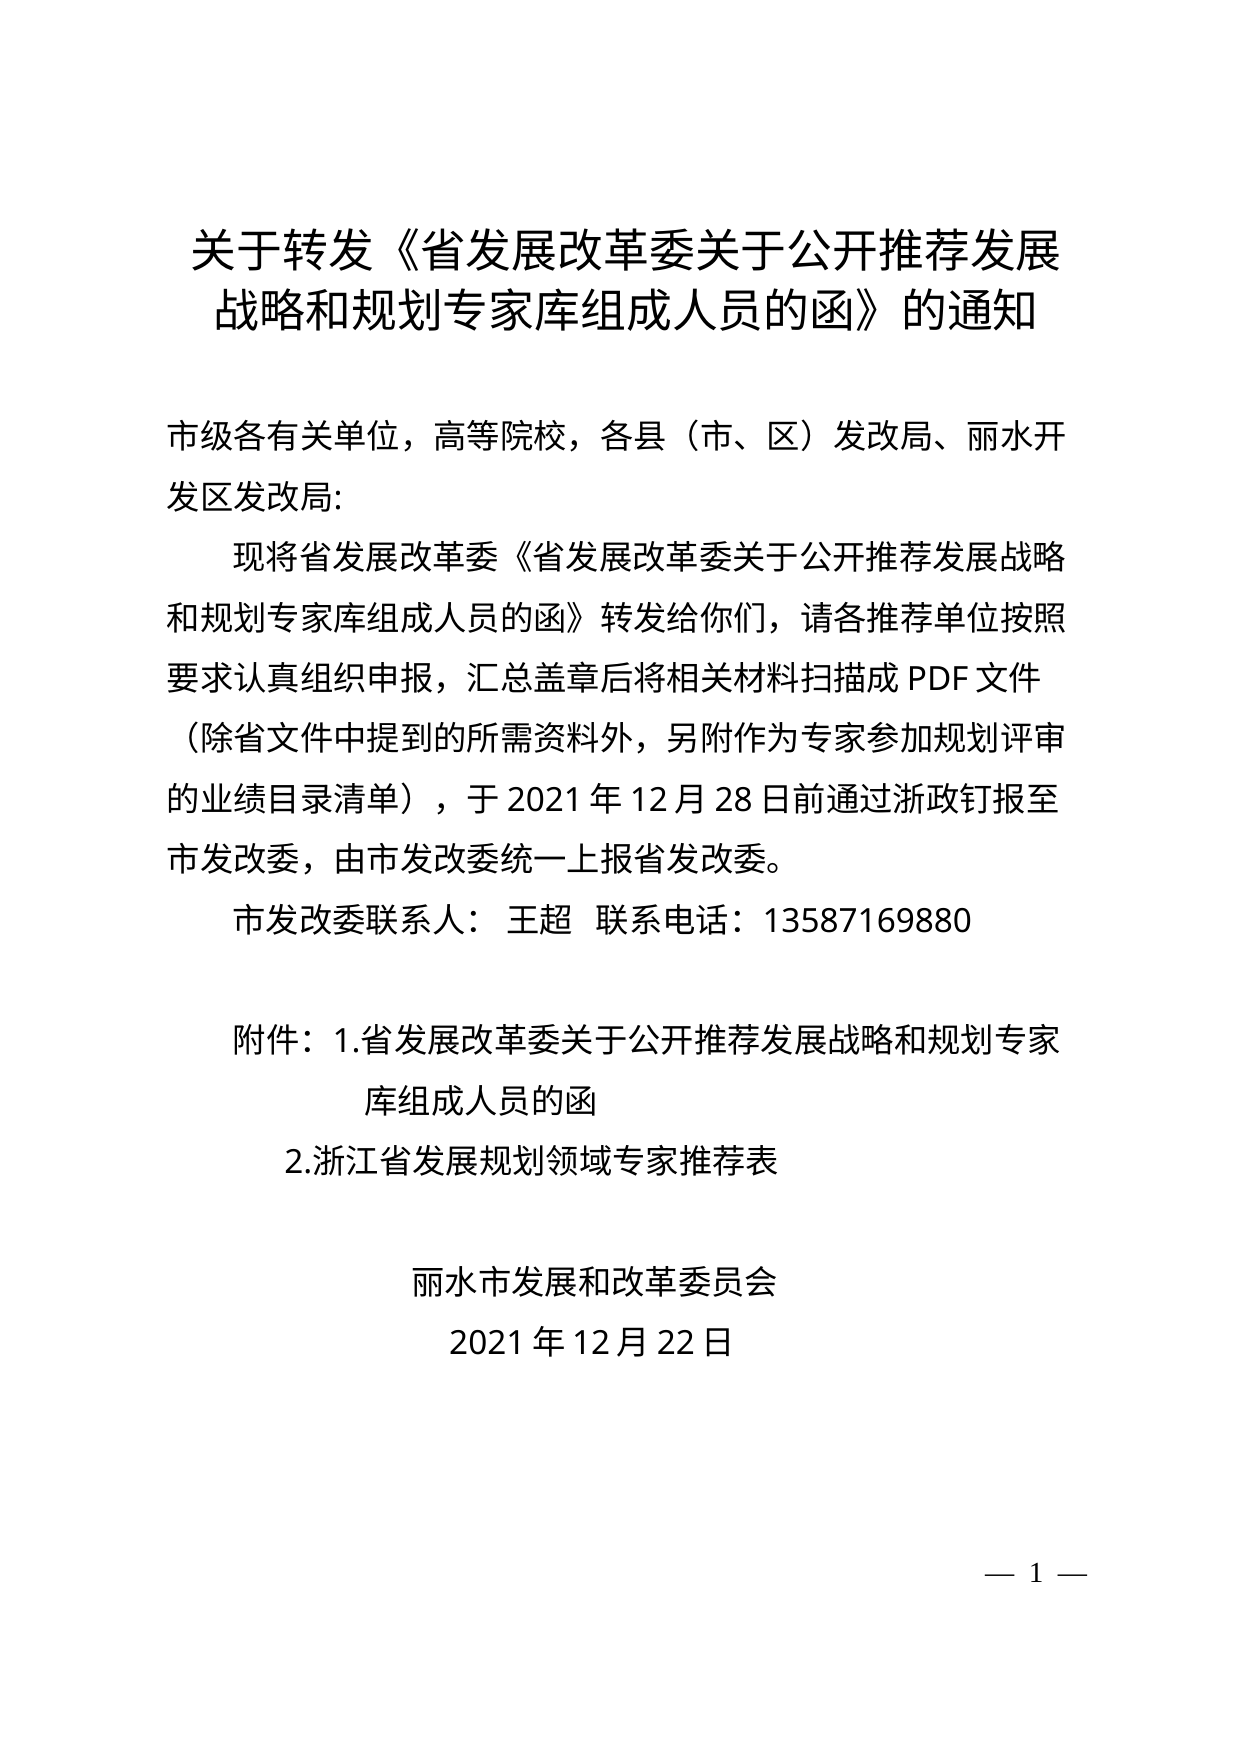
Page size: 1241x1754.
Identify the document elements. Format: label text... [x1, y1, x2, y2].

text 丽水市发展和改革委员会 [167, 1246, 1085, 1306]
text 2021年12月22日 [167, 1306, 1085, 1367]
text 关于转发《省发展改革委关于公开推荐发展 [167, 219, 1085, 280]
text 2.浙江省发展规划领域专家推荐表 [167, 1125, 1085, 1186]
text 市发改委联系人： 王超 联系电话：13587169880 [167, 884, 1085, 944]
text 附件：1.省发展改革委关于公开推荐发展战略和规划专家库组成人员的函 [232, 1004, 1085, 1125]
text 战略和规划专家库组成人员的函》的通知 [167, 280, 1085, 340]
text 市级各有关单位，高等院校，各县（市、区）发改局、丽水开发区发改局: [167, 400, 1085, 521]
text 现将省发展改革委《省发展改革委关于公开推荐发展战略和规划专家库组成人员的函》转发给你们，请各推荐单位按照要求认真组织申报，汇总盖章后将相关材料扫描成PDF文件（除省文件中提到的所需资料外，另附作为专家参加规划评审的业绩目录清单），于2021年12月28日前通过浙政钉报至市发改委，由市发改委统一上报省发改委。 [167, 521, 1085, 884]
